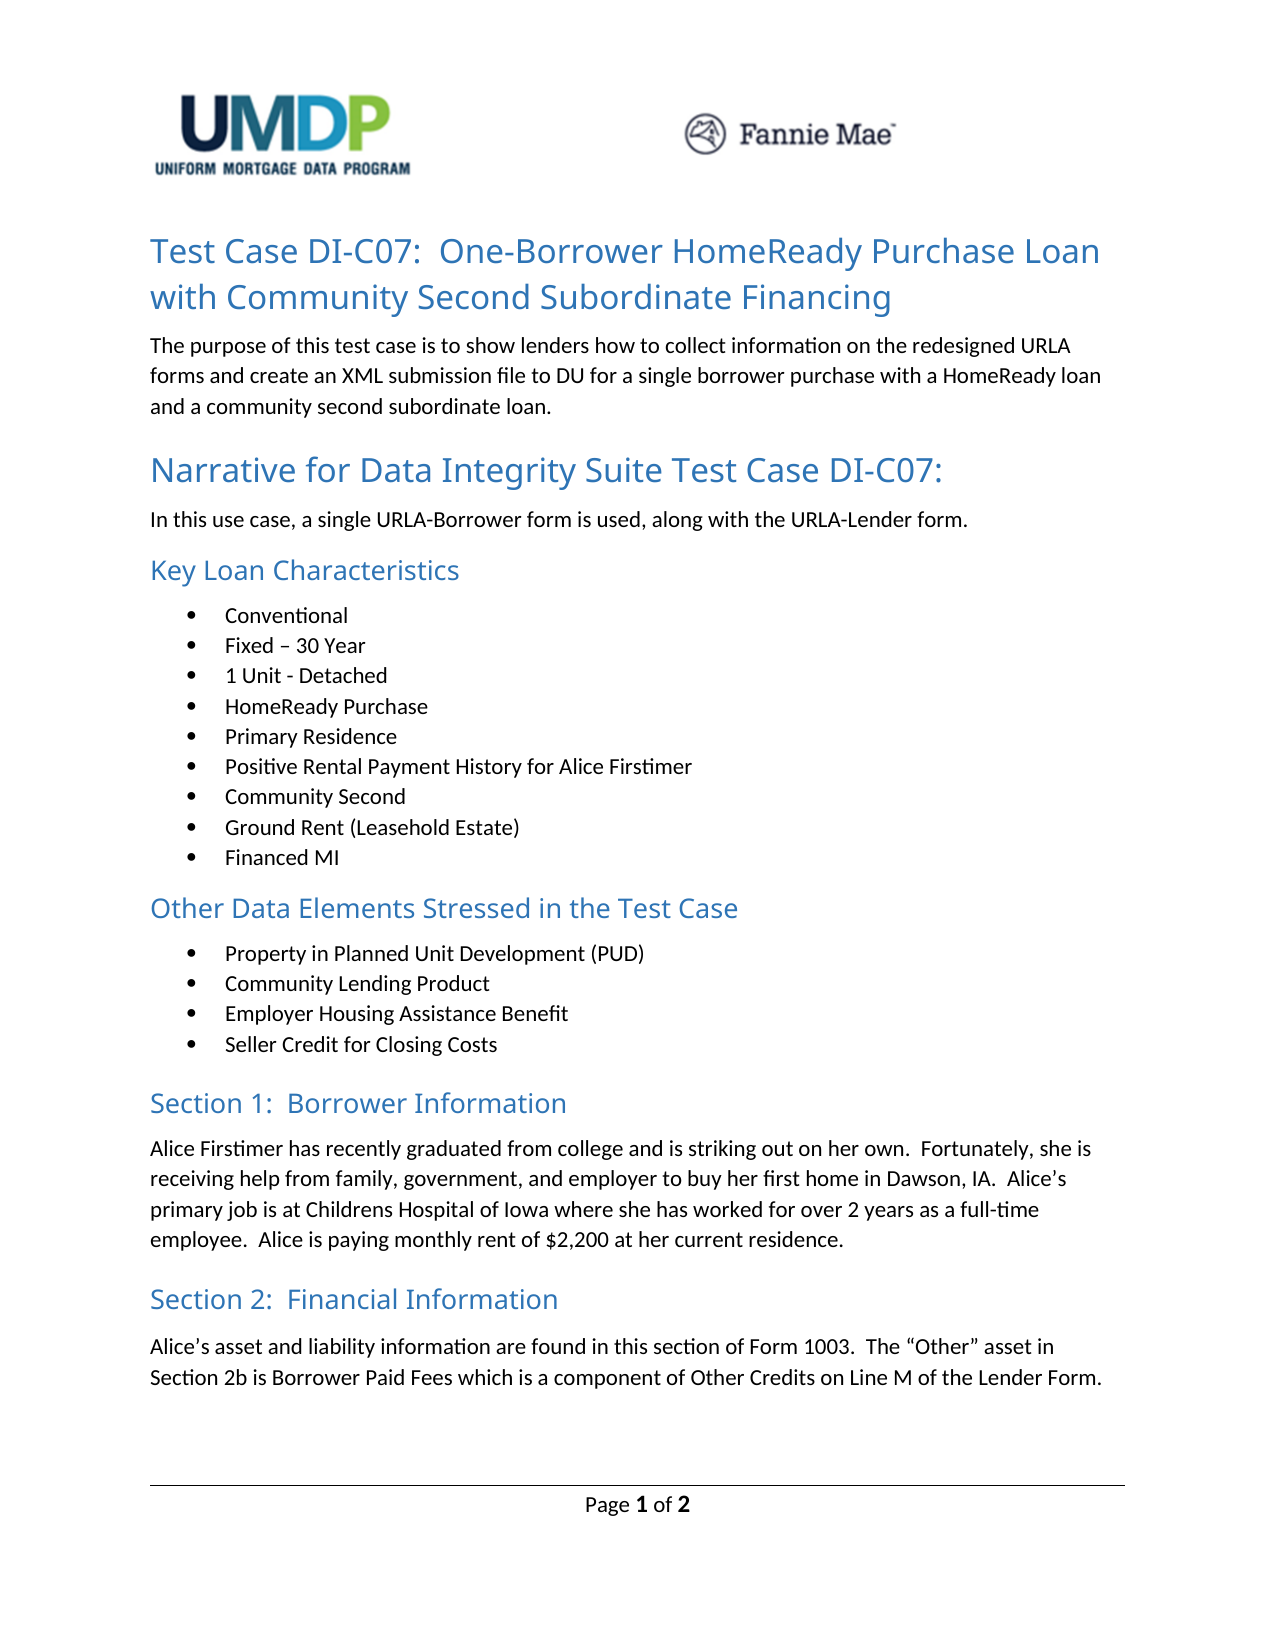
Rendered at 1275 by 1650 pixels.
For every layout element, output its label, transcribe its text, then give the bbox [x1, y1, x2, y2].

text Alice Firstimer has recently graduated from college and is striking out on her own. Fortunately, she is receiving help from family, government, and employer to buy her first home in Dawson, IA. Alice’s primary job is at Childrens Hospital of Iowa where she has worked for over 2 years as a full-time employee. Alice is paying monthly rent of $2,200 at her current residence. [150, 1134, 1125, 1253]
list Property in Planned Unit Development (PUD) [187, 939, 1125, 967]
subtitle Test Case DI-C07: One-Borrower HomeReady Purchase Loan with Community Second Subordinate Financing [150, 228, 1134, 319]
text The purpose of this test case is to show lenders how to collect information on the redesigned URLA forms and create an XML submission file to DU for a single borrower purchase with a HomeReady loan and a community second subordinate loan. [150, 331, 1125, 420]
subtitle Section 1: Borrower Information [150, 1085, 1125, 1122]
list Conventional [187, 601, 1125, 629]
list Community Second [187, 782, 1125, 810]
list Primary Residence [187, 722, 1125, 750]
list Community Lending Product [187, 969, 1125, 997]
list Positive Rental Payment History for Alice Firstimer [187, 752, 1125, 780]
list Ground Rent (Leasehold Estate) [187, 813, 1125, 841]
list Fixed – 30 Year [187, 631, 1125, 659]
subtitle Narrative for Data Integrity Suite Test Case DI-C07: [150, 447, 1134, 492]
text In this use case, a single URLA-Borrower form is used, along with the URLA-Lender form. [150, 505, 1125, 533]
list Seller Credit for Closing Costs [187, 1030, 1125, 1058]
picture [150, 75, 1125, 178]
list 1 Unit - Detached [187, 662, 1125, 689]
list HomeReady Purchase [187, 692, 1125, 720]
list Employer Housing Assistance Benefit [187, 999, 1125, 1027]
text Alice’s asset and liability information are found in this section of Form 1003. The “Other” asset in Section 2b is Borrower Paid Fees which is a component of Other Credits on Line M of the Lender Form. [150, 1332, 1125, 1391]
list Financed MI [187, 843, 1125, 871]
subtitle Other Data Elements Stressed in the Test Case [150, 890, 1125, 927]
subtitle Section 2: Financial Information [150, 1280, 1125, 1317]
subtitle Key Loan Characteristics [150, 552, 1125, 589]
